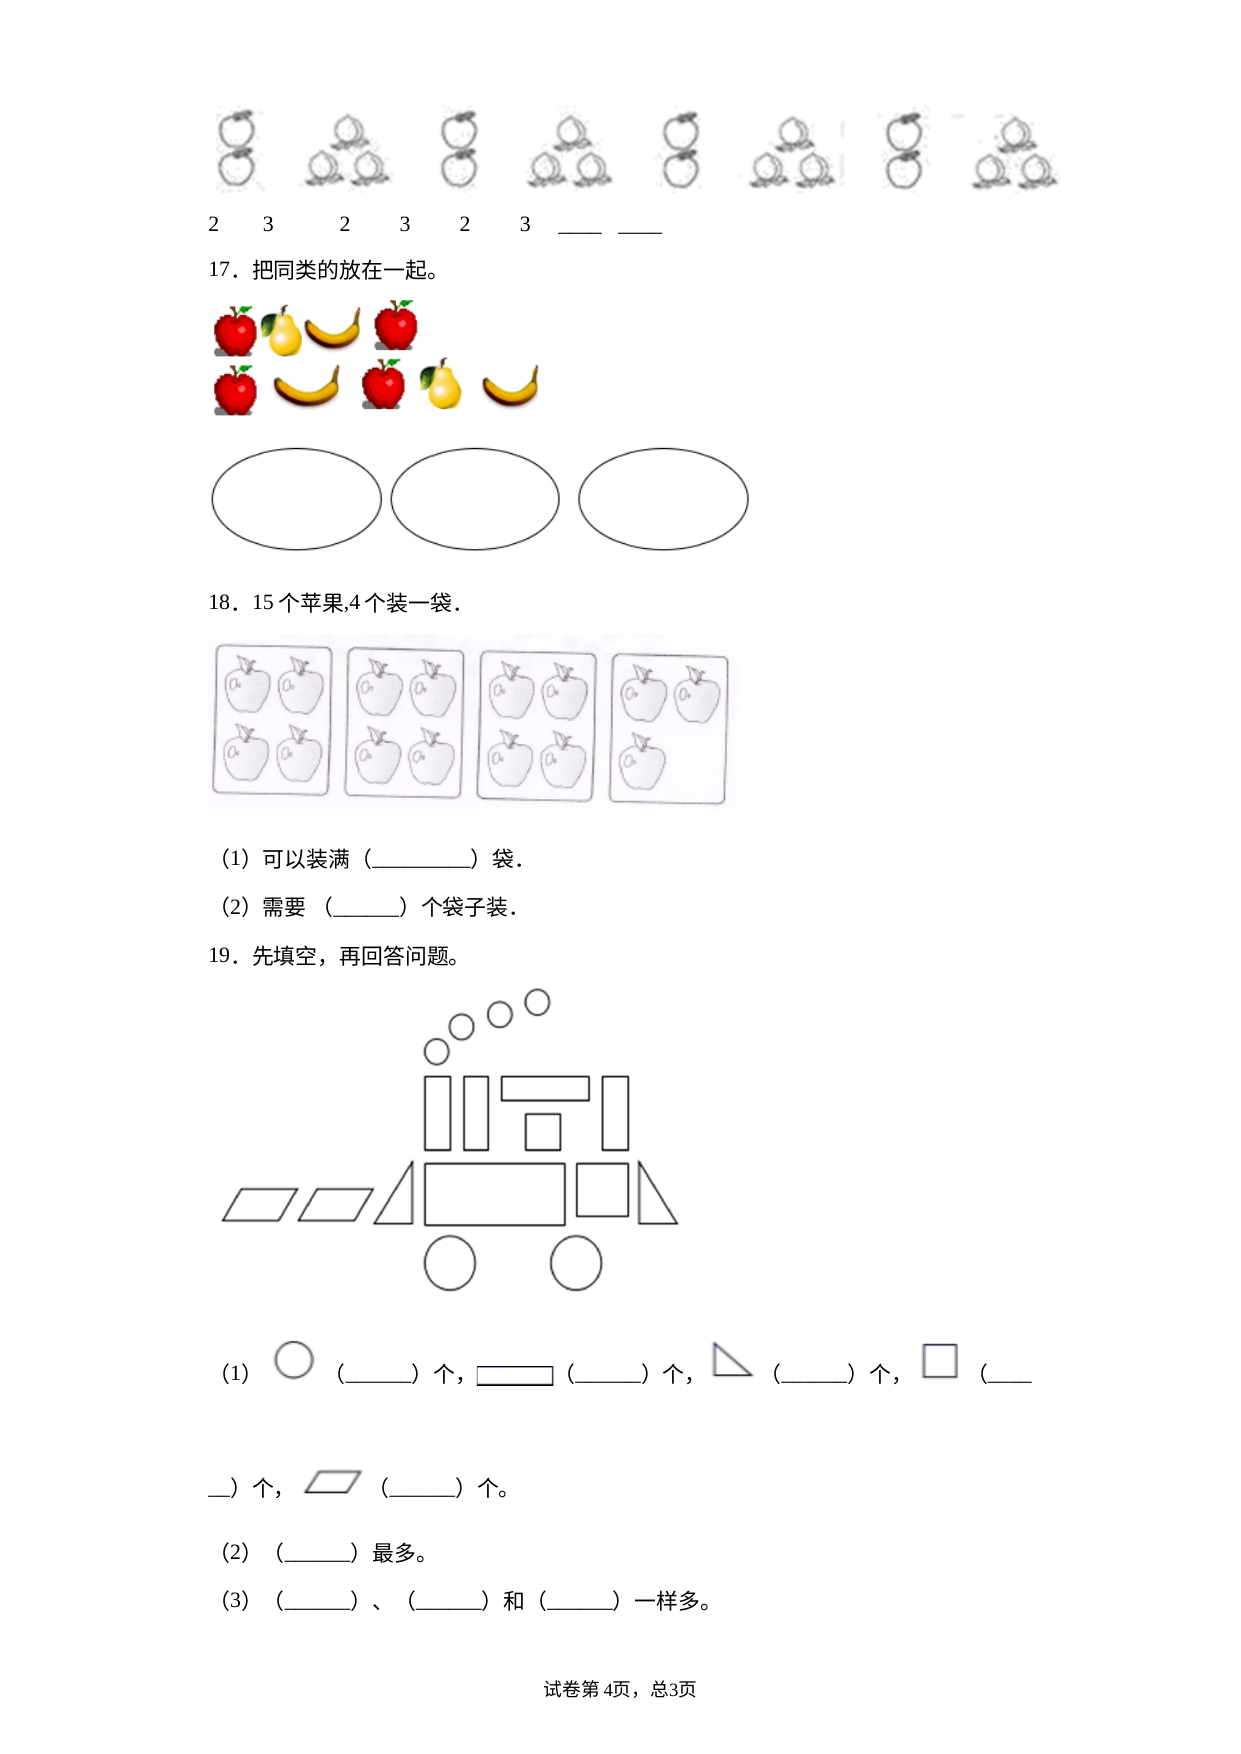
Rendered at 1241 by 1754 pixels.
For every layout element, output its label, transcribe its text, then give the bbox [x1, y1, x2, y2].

text 17．把同类的放在一起。 [208, 252, 1032, 285]
text 19．先填空，再回答问题。 [208, 938, 1032, 971]
text （2）需要 （______）个袋子装． [208, 890, 1032, 922]
text 2 3 2 3 2 3 ____ ____ [208, 207, 1032, 239]
picture [208, 986, 698, 1301]
picture [208, 300, 558, 423]
picture [208, 443, 755, 553]
text （2）（______）最多。 [208, 1535, 1032, 1568]
text （1）可以装满（_________）袋． [208, 842, 1032, 874]
text （1）（______）个，（______）个，（______）个，（______）个，（______）个。 [208, 1324, 1032, 1519]
picture [208, 634, 738, 809]
picture [706, 1328, 760, 1386]
picture [476, 1366, 554, 1386]
text 18．15个苹果,4个装一袋． [208, 586, 1032, 618]
picture [208, 97, 1074, 193]
picture [262, 1324, 324, 1386]
picture [295, 1454, 368, 1503]
text （3）（______）、（______）和（______）一样多。 [208, 1583, 1032, 1616]
picture [912, 1333, 966, 1386]
